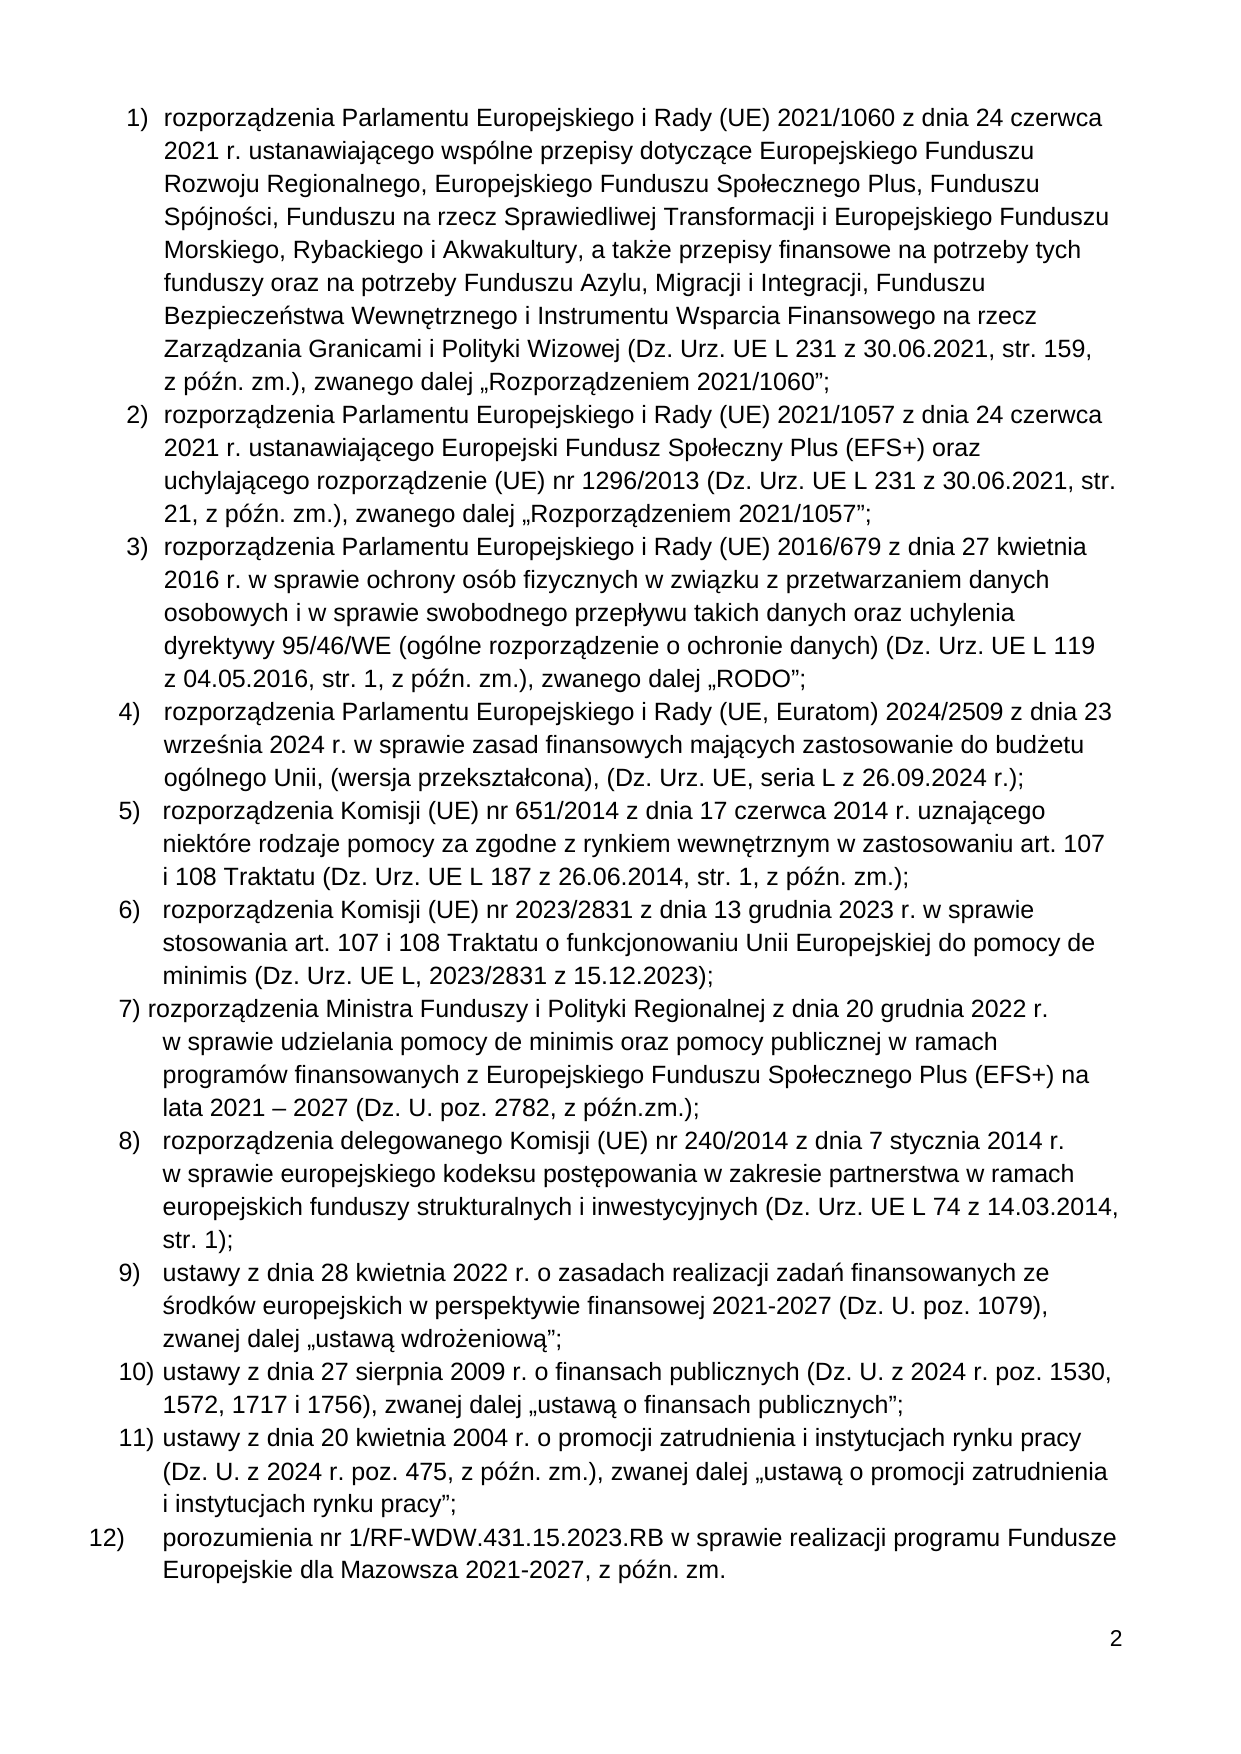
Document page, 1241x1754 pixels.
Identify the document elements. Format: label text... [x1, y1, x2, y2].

list rozporządzenia Parlamentu Europejskiego i Rady (UE) 2016/679 z dnia 27 kwietnia 2016 r. w sprawie ochrony osób fizycznych w związku z przetwarzaniem danych osobowych i w sprawie swobodnego przepływu takich danych oraz uchylenia dyrektywy 95/46/WE (ogólne rozporządzenie o ochronie danych) (Dz. Urz. UE L 119 z 04.05.2016, str. 1, z późn. zm.), zwanego dalej „RODO”; [126, 532, 1122, 693]
list rozporządzenia Komisji (UE) nr 2023/2831 z dnia 13 grudnia 2023 r. w sprawie stosowania art. 107 i 108 Traktatu o funkcjonowaniu Unii Europejskiej do pomocy de minimis (Dz. Urz. UE L, 2023/2831 z 15.12.2023); [118, 895, 1122, 990]
list ustawy z dnia 28 kwietnia 2022 r. o zasadach realizacji zadań finansowanych ze środków europejskich w perspektywie finansowej 2021-2027 (Dz. U. poz. 1079), zwanej dalej „ustawą wdrożeniową”; [118, 1258, 1122, 1353]
list rozporządzenia Ministra Funduszy i Polityki Regionalnej z dnia 20 grudnia 2022 r. w sprawie udzielania pomocy de minimis oraz pomocy publicznej w ramach programów finansowanych z Europejskiego Funduszu Społecznego Plus (EFS+) na lata 2021 – 2027 (Dz. U. poz. 2782, z późn.zm.); [118, 994, 1122, 1122]
list ustawy z dnia 20 kwietnia 2004 r. o promocji zatrudnienia i instytucjach rynku pracy (Dz. U. z 2024 r. poz. 475, z późn. zm.), zwanej dalej „ustawą o promocji zatrudnienia i instytucjach rynku pracy”; [118, 1423, 1122, 1518]
list rozporządzenia Parlamentu Europejskiego i Rady (UE, Euratom) 2024/2509 z dnia 23 września 2024 r. w sprawie zasad finansowych mających zastosowanie do budżetu ogólnego Unii, (wersja przekształcona), (Dz. Urz. UE, seria L z 26.09.2024 r.); [118, 697, 1122, 792]
list rozporządzenia Parlamentu Europejskiego i Rady (UE) 2021/1057 z dnia 24 czerwca 2021 r. ustanawiającego Europejski Fundusz Społeczny Plus (EFS+) oraz uchylającego rozporządzenie (UE) nr 1296/2013 (Dz. Urz. UE L 231 z 30.06.2021, str. 21, z późn. zm.), zwanego dalej „Rozporządzeniem 2021/1057”; [126, 400, 1122, 528]
list ustawy z dnia 27 sierpnia 2009 r. o finansach publicznych (Dz. U. z 2024 r. poz. 1530, 1572, 1717 i 1756), zwanej dalej „ustawą o finansach publicznych”; [118, 1357, 1122, 1419]
list rozporządzenia Parlamentu Europejskiego i Rady (UE) 2021/1060 z dnia 24 czerwca 2021 r. ustanawiającego wspólne przepisy dotyczące Europejskiego Funduszu Rozwoju Regionalnego, Europejskiego Funduszu Społecznego Plus, Funduszu Spójności, Funduszu na rzecz Sprawiedliwej Transformacji i Europejskiego Funduszu Morskiego, Rybackiego i Akwakultury, a także przepisy finansowe na potrzeby tych funduszy oraz na potrzeby Funduszu Azylu, Migracji i Integracji, Funduszu Bezpieczeństwa Wewnętrznego i Instrumentu Wsparcia Finansowego na rzecz Zarządzania Granicami i Polityki Wizowej (Dz. Urz. UE L 231 z 30.06.2021, str. 159, z późn. zm.), zwanego dalej „Rozporządzeniem 2021/1060”; [126, 103, 1122, 396]
list rozporządzenia Komisji (UE) nr 651/2014 z dnia 17 czerwca 2014 r. uznającego niektóre rodzaje pomocy za zgodne z rynkiem wewnętrznym w zastosowaniu art. 107 i 108 Traktatu (Dz. Urz. UE L 187 z 26.06.2014, str. 1, z późn. zm.); [118, 796, 1122, 891]
list porozumienia nr 1/RF-WDW.431.15.2023.RB w sprawie realizacji programu Fundusze Europejskie dla Mazowsza 2021-2027, z późn. zm. [89, 1522, 1122, 1584]
list rozporządzenia delegowanego Komisji (UE) nr 240/2014 z dnia 7 stycznia 2014 r. w sprawie europejskiego kodeksu postępowania w zakresie partnerstwa w ramach europejskich funduszy strukturalnych i inwestycyjnych (Dz. Urz. UE L 74 z 14.03.2014, str. 1); [118, 1126, 1122, 1254]
